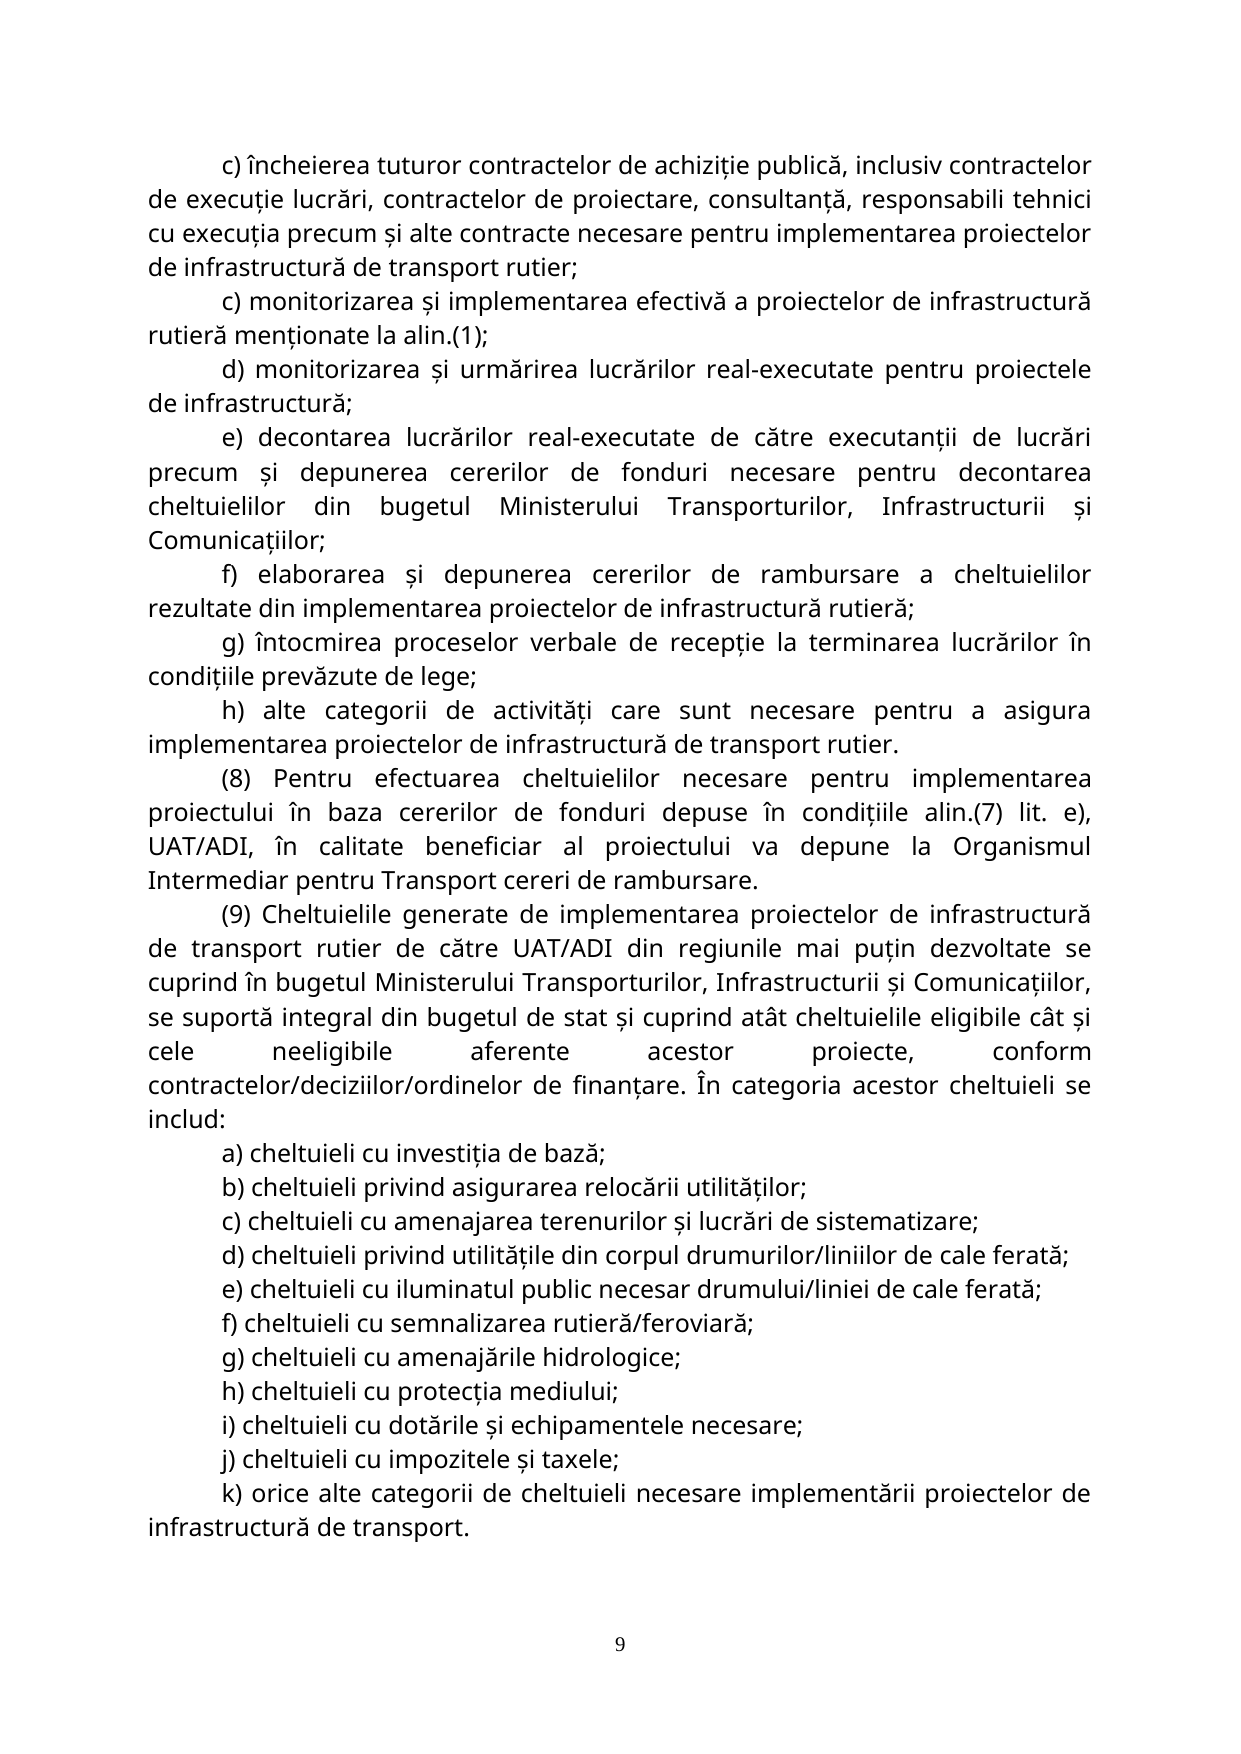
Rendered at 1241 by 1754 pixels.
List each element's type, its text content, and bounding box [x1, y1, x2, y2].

text d) cheltuieli privind utilitățile din corpul drumurilor/liniilor de cale ferată; [148, 1238, 1093, 1272]
text b) cheltuieli privind asigurarea relocării utilităților; [148, 1169, 1093, 1203]
text j) cheltuieli cu impozitele și taxele; [148, 1442, 1093, 1476]
text f) elaborarea și depunerea cererilor de rambursare a cheltuielilor rezultate din implementarea proiectelor de infrastructură rutieră; [148, 556, 1093, 624]
text c) încheierea tuturor contractelor de achiziție publică, inclusiv contractelor de execuție lucrări, contractelor de proiectare, consultanță, responsabili tehnici cu execuția precum și alte contracte necesare pentru implementarea proiectelor de infrastructură de transport rutier; [148, 148, 1093, 284]
text f) cheltuieli cu semnalizarea rutieră/feroviară; [148, 1306, 1093, 1340]
text c) cheltuieli cu amenajarea terenurilor și lucrări de sistematizare; [148, 1203, 1093, 1238]
text (8) Pentru efectuarea cheltuielilor necesare pentru implementarea proiectului în baza cererilor de fonduri depuse în condițiile alin.(7) lit. e), UAT/ADI, în calitate beneficiar al proiectului va depune la Organismul Intermediar pentru Transport cereri de rambursare. [148, 761, 1093, 897]
text e) cheltuieli cu iluminatul public necesar drumului/liniei de cale ferată; [148, 1272, 1093, 1306]
text h) cheltuieli cu protecția mediului; [148, 1374, 1093, 1408]
text e) decontarea lucrărilor real-executate de către executanții de lucrări precum și depunerea cererilor de fonduri necesare pentru decontarea cheltuielilor din bugetul Ministerului Transporturilor, Infrastructurii și Comunicațiilor; [148, 420, 1093, 556]
text a) cheltuieli cu investiția de bază; [148, 1135, 1093, 1169]
text c) monitorizarea și implementarea efectivă a proiectelor de infrastructură rutieră menționate la alin.(1); [148, 284, 1093, 352]
text (9) Cheltuielile generate de implementarea proiectelor de infrastructură de transport rutier de către UAT/ADI din regiunile mai puțin dezvoltate se cuprind în bugetul Ministerului Transporturilor, Infrastructurii și Comunicațiilor, se suportă integral din bugetul de stat și cuprind atât cheltuielile eligibile cât și cele neeligibile aferente acestor proiecte, conform contractelor/deciziilor/ordinelor de finanțare. În categoria acestor cheltuieli se includ: [148, 897, 1093, 1135]
text k) orice alte categorii de cheltuieli necesare implementării proiectelor de infrastructură de transport. [148, 1476, 1093, 1544]
text h) alte categorii de activități care sunt necesare pentru a asigura implementarea proiectelor de infrastructură de transport rutier. [148, 693, 1093, 761]
text d) monitorizarea și urmărirea lucrărilor real-executate pentru proiectele de infrastructură; [148, 352, 1093, 420]
text i) cheltuieli cu dotările și echipamentele necesare; [148, 1408, 1093, 1442]
text g) întocmirea proceselor verbale de recepție la terminarea lucrărilor în condițiile prevăzute de lege; [148, 624, 1093, 693]
text g) cheltuieli cu amenajările hidrologice; [148, 1340, 1093, 1374]
